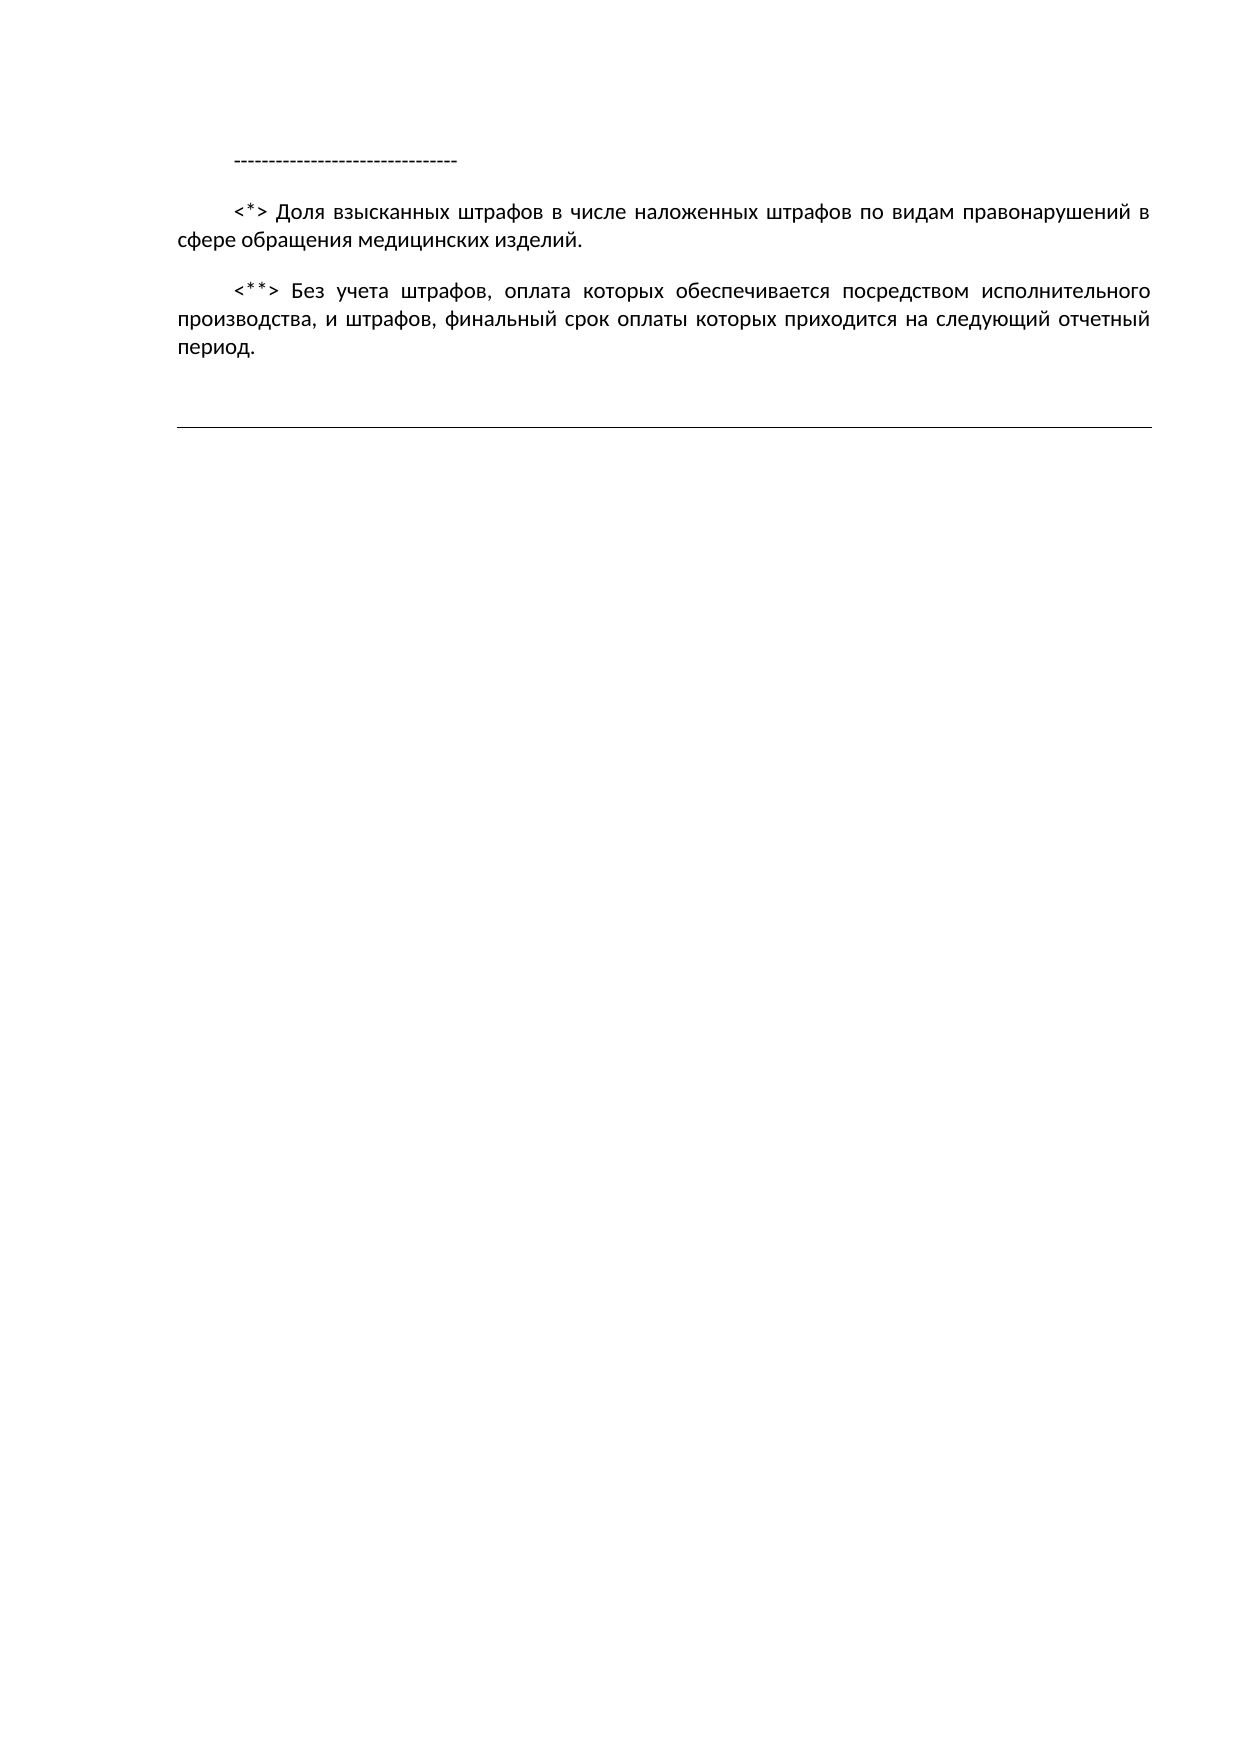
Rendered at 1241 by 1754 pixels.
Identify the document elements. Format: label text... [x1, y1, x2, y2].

text <*> Доля взысканных штрафов в числе наложенных штрафов по видам правонарушений в сфере обращения медицинских изделий. [177, 197, 1152, 253]
text -------------------------------- [177, 146, 1152, 174]
text <**> Без учета штрафов, оплата которых обеспечивается посредством исполнительного производства, и штрафов, финальный срок оплаты которых приходится на следующий отчетный период. [177, 276, 1152, 360]
